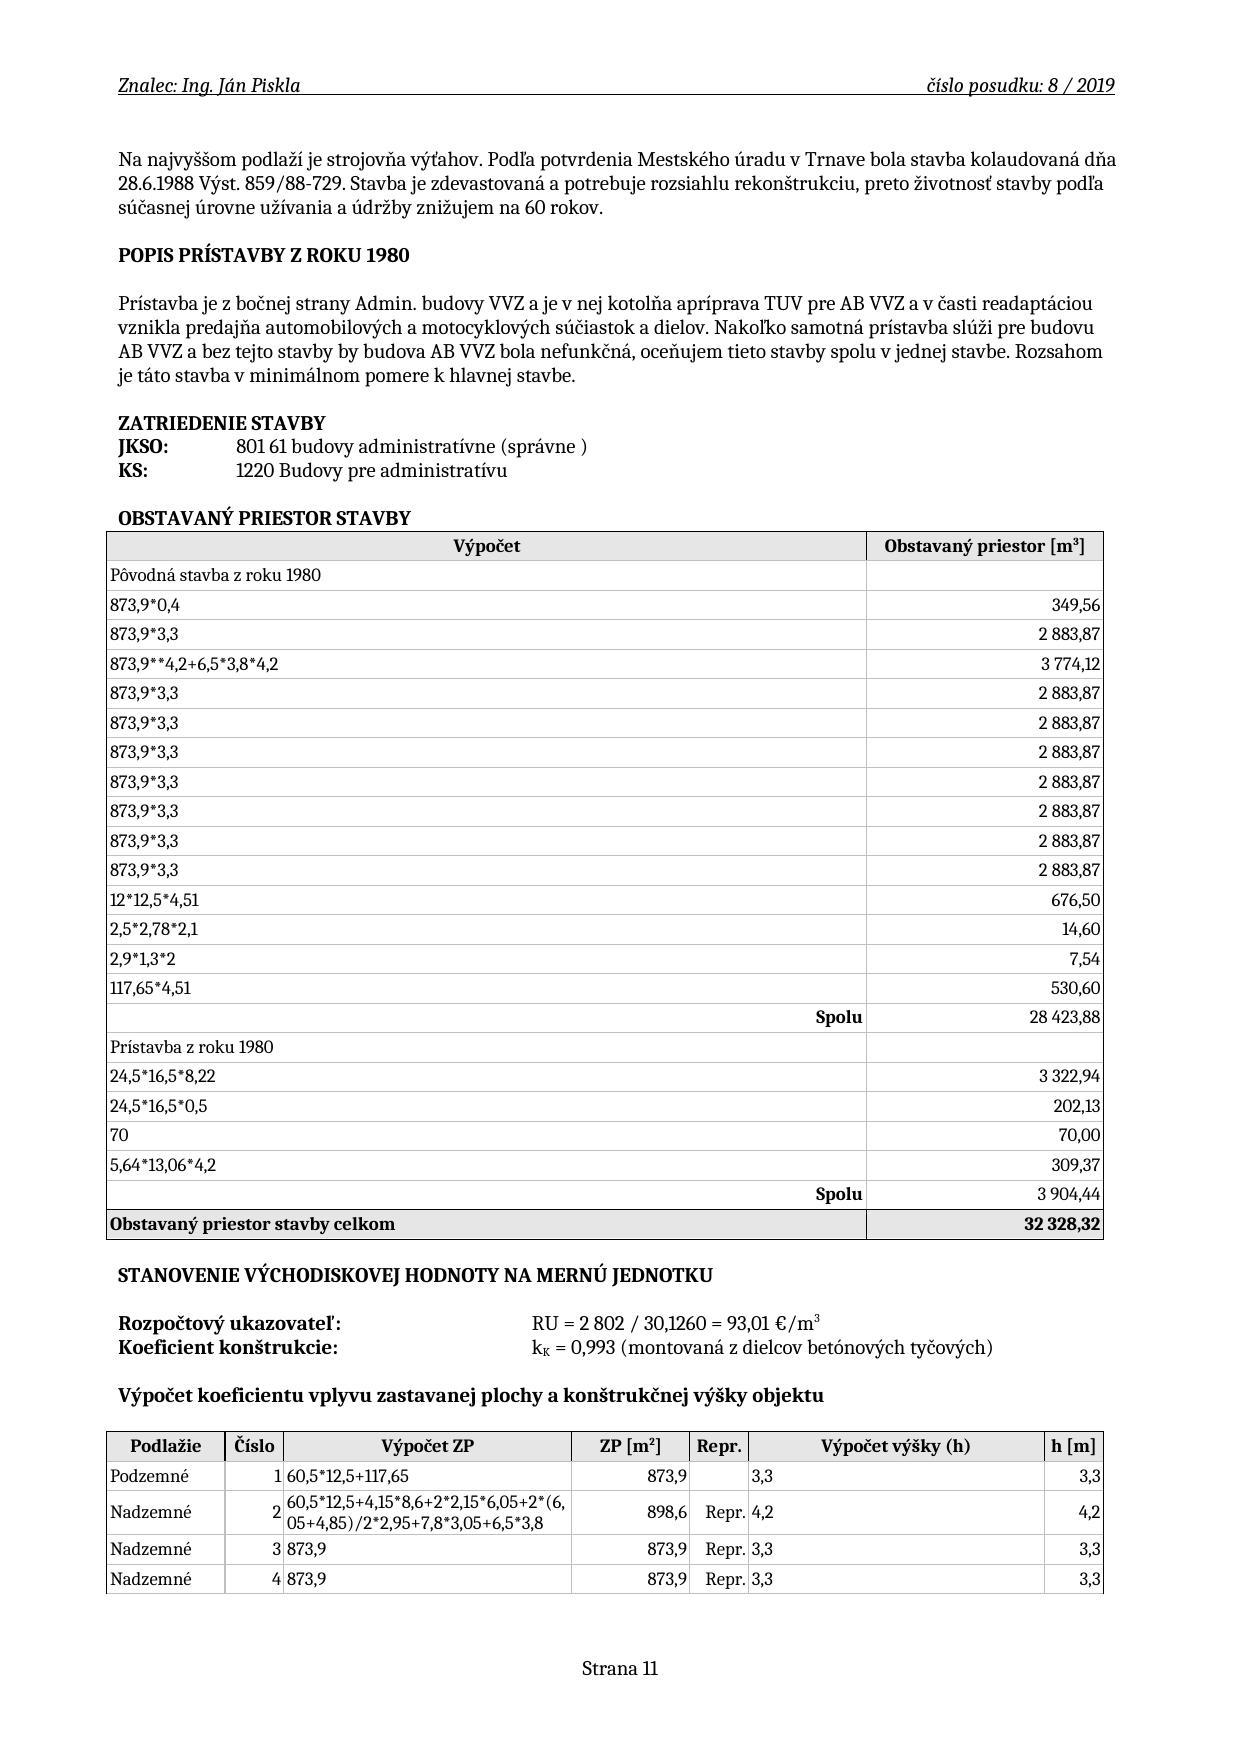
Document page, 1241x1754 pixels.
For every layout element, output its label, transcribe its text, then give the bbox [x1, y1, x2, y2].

table_cell 3 [226, 1535, 283, 1564]
table_header h [m] [1045, 1432, 1103, 1461]
table_cell 873,9 [572, 1462, 689, 1490]
table_cell 70 [107, 1122, 866, 1150]
text Prístavba je z bočnej strany Admin. budovy VVZ a je v nej kotolňa apríprava TUV pre AB VVZ a v časti readaptáciou vznikla predajňa automobilových a motocyklových súčiastok a dielov. Nakoľko samotná prístavba slúži pre budovu AB VVZ a bez tejto stavby by budova AB VVZ bola nefunkčná, oceňujem tieto stavby spolu v jednej stavbe. Rozsahom je táto stavba v minimálnom pomere k hlavnej stavbe. [118, 291, 1122, 387]
table_cell 349,56 [867, 591, 1103, 619]
table_cell 24,5*16,5*8,22 [107, 1063, 866, 1091]
table_cell 873,9*0,4 [107, 591, 866, 619]
table_cell 676,50 [867, 886, 1103, 914]
table_cell 873,9*3,3 [107, 797, 866, 826]
table_cell 60,5*12,5+4,15*8,6+2*2,15*6,05+2*(6,05+4,85)/2*2,95+7,8*3,05+6,5*3,8 [284, 1491, 571, 1534]
table_cell 202,13 [867, 1092, 1103, 1121]
text JKSO: 801 61 budovy administratívne (správne ) KS: 1220 Budovy pre administratívu [118, 435, 1122, 483]
table_cell 873,9*3,3 [107, 827, 866, 855]
table_cell 3 774,12 [867, 650, 1103, 678]
table_cell 14,60 [867, 915, 1103, 944]
table_cell 898,6 [572, 1491, 689, 1534]
table_cell Nadzemné [107, 1491, 224, 1534]
table_cell 873,9 [572, 1535, 689, 1564]
table_cell [690, 1462, 748, 1490]
table_cell 4 [226, 1565, 283, 1593]
table_cell 1 [226, 1462, 283, 1490]
table_cell 2 [226, 1491, 283, 1534]
table_cell [867, 1033, 1103, 1062]
table_cell 873,9*3,3 [107, 709, 866, 737]
table_cell 2,9*1,3*2 [107, 945, 866, 973]
table_cell 7,54 [867, 945, 1103, 973]
table_cell Obstavaný priestor stavby celkom [107, 1210, 866, 1238]
table_cell Nadzemné [107, 1535, 224, 1564]
table_header Repr. [690, 1432, 748, 1461]
text STANOVENIE VÝCHODISKOVEJ HODNOTY NA MERNÚ JEDNOTKU [118, 1263, 1122, 1287]
table_cell 4,2 [749, 1491, 1044, 1534]
table_cell 873,9 [572, 1565, 689, 1593]
table_cell 873,9*3,3 [107, 679, 866, 708]
table_cell 2 883,87 [867, 797, 1103, 826]
table_cell 2 883,87 [867, 827, 1103, 855]
table_cell 309,37 [867, 1151, 1103, 1179]
table_header Výpočet [107, 532, 866, 560]
table_cell Pôvodná stavba z roku 1980 [107, 561, 866, 590]
text ZATRIEDENIE STAVBY [118, 411, 1122, 435]
table_header Podlažie [107, 1432, 224, 1461]
table_cell 530,60 [867, 974, 1103, 1003]
table_cell [867, 561, 1103, 590]
table_cell 873,9 [284, 1535, 571, 1564]
table_cell Repr. [690, 1491, 748, 1534]
table_cell 873,9 [284, 1565, 571, 1593]
text Na najvyššom podlaží je strojovňa výťahov. Podľa potvrdenia Mestského úradu v Trnave bola stavba kolaudovaná dňa 28.6.1988 Výst. 859/88-729. Stavba je zdevastovaná a potrebuje rozsiahlu rekonštrukciu, preto životnosť stavby podľa súčasnej úrovne užívania a údržby znižujem na 60 rokov. [118, 148, 1122, 219]
table_cell 12*12,5*4,51 [107, 886, 866, 914]
table_header Obstavaný priestor [m3] [867, 532, 1103, 560]
table_cell 3 322,94 [867, 1063, 1103, 1091]
table_cell 2 883,87 [867, 768, 1103, 796]
table_cell 873,9*3,3 [107, 738, 866, 767]
text OBSTAVANÝ PRIESTOR STAVBY [118, 507, 1122, 531]
table_cell Podzemné [107, 1462, 224, 1490]
table_cell 3,3 [1045, 1565, 1103, 1593]
table_cell Repr. [690, 1565, 748, 1593]
table_cell 3,3 [749, 1535, 1044, 1564]
table_cell 32 328,32 [867, 1210, 1103, 1238]
table_header Výpočet ZP [284, 1432, 571, 1461]
text Rozpočtový ukazovateľ: RU = 2 802 / 30,1260 = 93,01 €/m3 Koeficient konštrukcie: kK = 0,993 (montovaná z dielcov betónových tyčových) [118, 1311, 1122, 1359]
table_cell 5,64*13,06*4,2 [107, 1151, 866, 1179]
table_cell 2 883,87 [867, 709, 1103, 737]
table_cell 24,5*16,5*0,5 [107, 1092, 866, 1121]
table_cell 873,9*3,3 [107, 856, 866, 885]
text Výpočet koeficientu vplyvu zastavanej plochy a konštrukčnej výšky objektu [118, 1383, 1122, 1407]
table_cell 60,5*12,5+117,65 [284, 1462, 571, 1490]
table_cell 873,9*3,3 [107, 620, 866, 649]
table_cell 2 883,87 [867, 856, 1103, 885]
table_cell 2,5*2,78*2,1 [107, 915, 866, 944]
table_cell 3,3 [1045, 1535, 1103, 1564]
table_header Číslo [226, 1432, 283, 1461]
table_header ZP [m2] [572, 1432, 689, 1461]
table_cell 4,2 [1045, 1491, 1103, 1534]
text POPIS PRÍSTAVBY Z ROKU 1980 [118, 243, 1122, 267]
table_cell Nadzemné [107, 1565, 224, 1593]
table_cell 2 883,87 [867, 738, 1103, 767]
table_cell 28 423,88 [867, 1004, 1103, 1032]
table_cell Prístavba z roku 1980 [107, 1033, 866, 1062]
table_cell 2 883,87 [867, 620, 1103, 649]
table_header Výpočet výšky (h) [749, 1432, 1044, 1461]
table_cell 70,00 [867, 1122, 1103, 1150]
table_cell Spolu [107, 1181, 866, 1209]
table_cell Spolu [107, 1004, 866, 1032]
table_cell 873,9*3,3 [107, 768, 866, 796]
table_cell 117,65*4,51 [107, 974, 866, 1003]
table_cell 2 883,87 [867, 679, 1103, 708]
table_cell 3 904,44 [867, 1181, 1103, 1209]
table_cell 3,3 [749, 1462, 1044, 1490]
table_cell 873,9**4,2+6,5*3,8*4,2 [107, 650, 866, 678]
table_cell Repr. [690, 1535, 748, 1564]
table_cell 3,3 [749, 1565, 1044, 1593]
table_cell 3,3 [1045, 1462, 1103, 1490]
